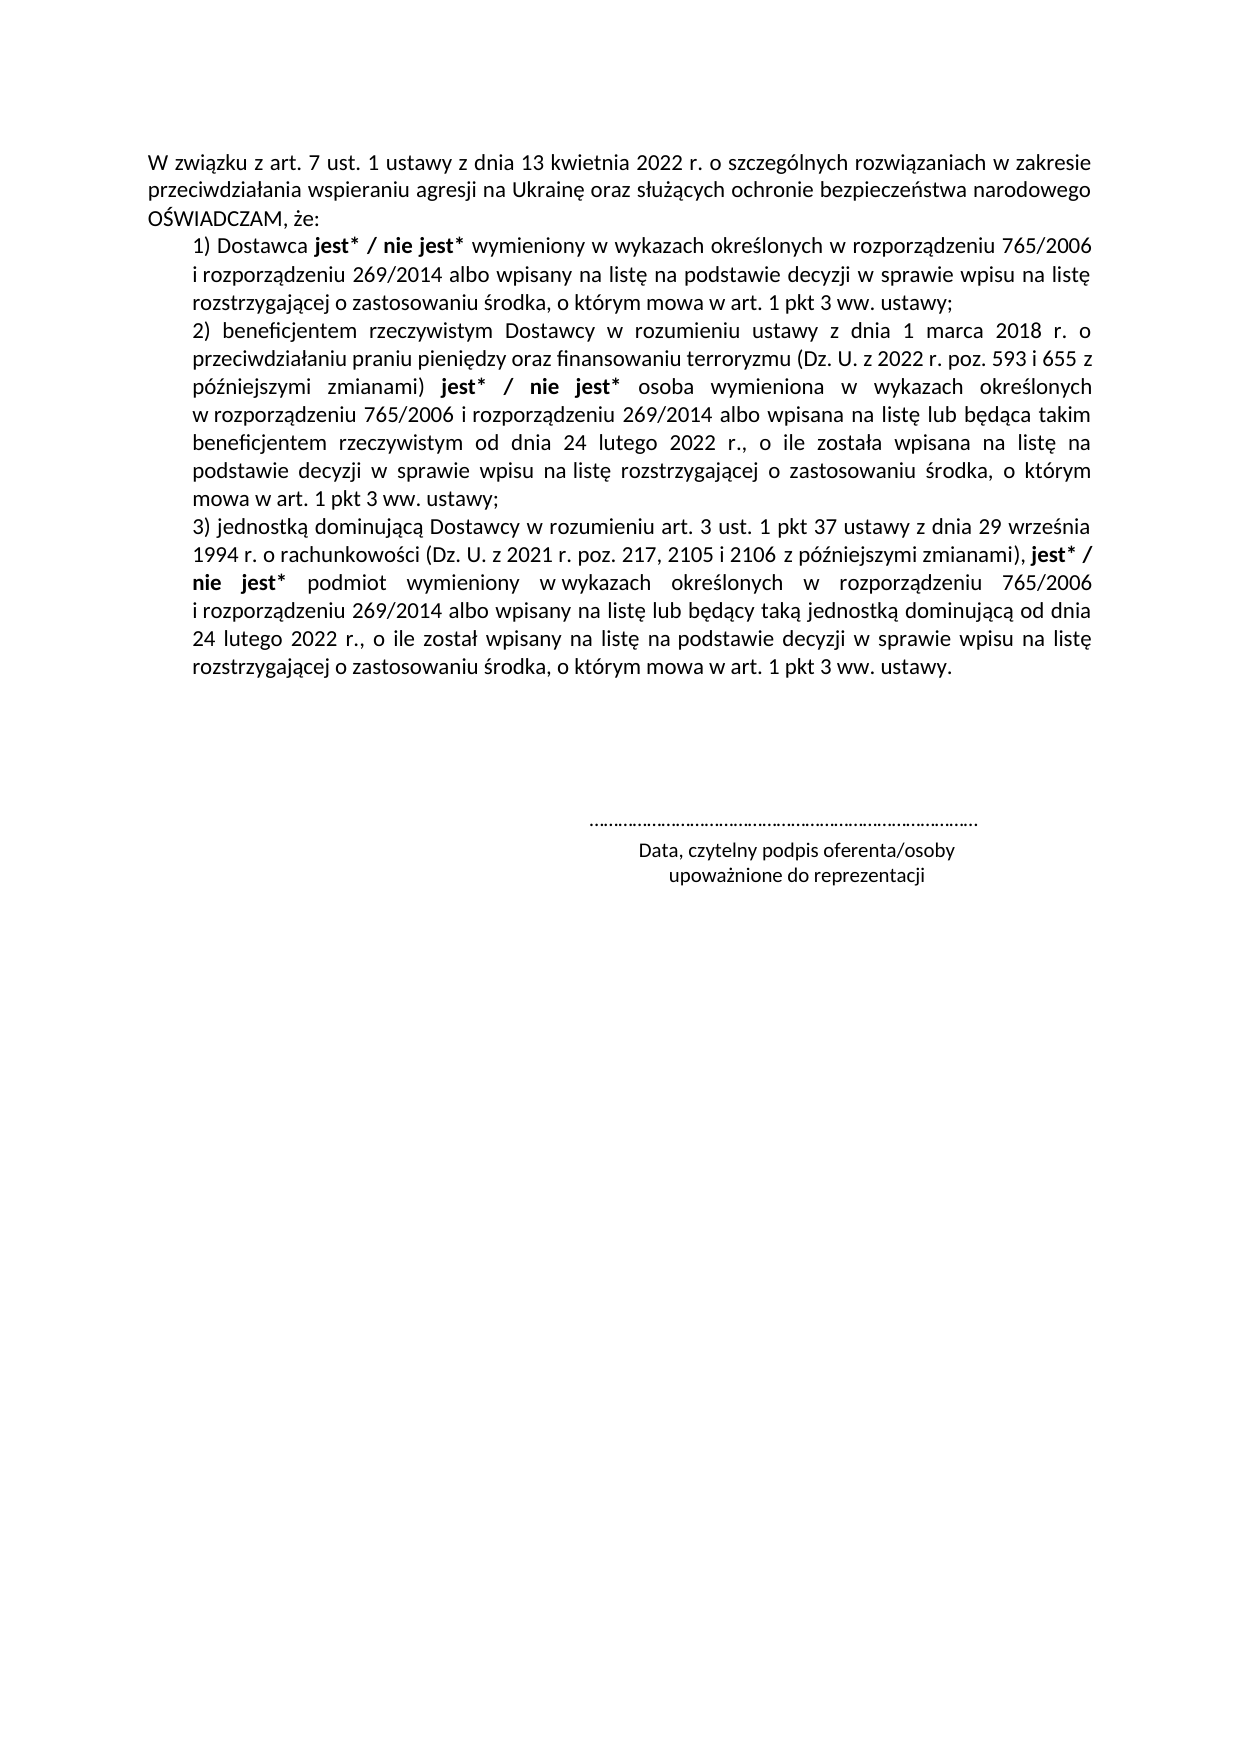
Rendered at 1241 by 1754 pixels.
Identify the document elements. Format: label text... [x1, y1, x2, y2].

text 2) beneficjentem rzeczywistym Dostawcy w rozumieniu ustawy z dnia 1 marca 2018 r. o przeciwdziałaniu praniu pieniędzy oraz finansowaniu terroryzmu (Dz. U. z 2022 r. poz. 593 i 655 z późniejszymi zmianami) jest* / nie jest* osoba wymieniona w wykazach określonych w rozporządzeniu 765/2006 i rozporządzeniu 269/2014 albo wpisana na listę lub będąca takim beneficjentem rzeczywistym od dnia 24 lutego 2022 r., o ile została wpisana na listę na podstawie decyzji w sprawie wpisu na listę rozstrzygającej o zastosowaniu środka, o którym mowa w art. 1 pkt 3 ww. ustawy; [192, 316, 1093, 512]
text ……………………………………………………………………… [589, 806, 1093, 831]
text W związku z art. 7 ust. 1 ustawy z dnia 13 kwietnia 2022 r. o szczególnych rozwiązaniach w zakresie przeciwdziałania wspieraniu agresji na Ukrainę oraz służących ochronie bezpieczeństwa narodowego OŚWIADCZAM, że: [148, 148, 1093, 232]
text Data, czytelny podpis oferenta/osoby upoważnione do reprezentacji [620, 837, 974, 888]
text 3) jednostką dominującą Dostawcy w rozumieniu art. 3 ust. 1 pkt 37 ustawy z dnia 29 września 1994 r. o rachunkowości (Dz. U. z 2021 r. poz. 217, 2105 i 2106 z późniejszymi zmianami), jest* / nie jest* podmiot wymieniony w wykazach określonych w rozporządzeniu 765/2006 i rozporządzeniu 269/2014 albo wpisany na listę lub będący taką jednostką dominującą od dnia 24 lutego 2022 r., o ile został wpisany na listę na podstawie decyzji w sprawie wpisu na listę rozstrzygającej o zastosowaniu środka, o którym mowa w art. 1 pkt 3 ww. ustawy. [192, 512, 1093, 680]
text 1) Dostawca jest* / nie jest* wymieniony w wykazach określonych w rozporządzeniu 765/2006 i rozporządzeniu 269/2014 albo wpisany na listę na podstawie decyzji w sprawie wpisu na listę rozstrzygającej o zastosowaniu środka, o którym mowa w art. 1 pkt 3 ww. ustawy; [192, 232, 1093, 316]
